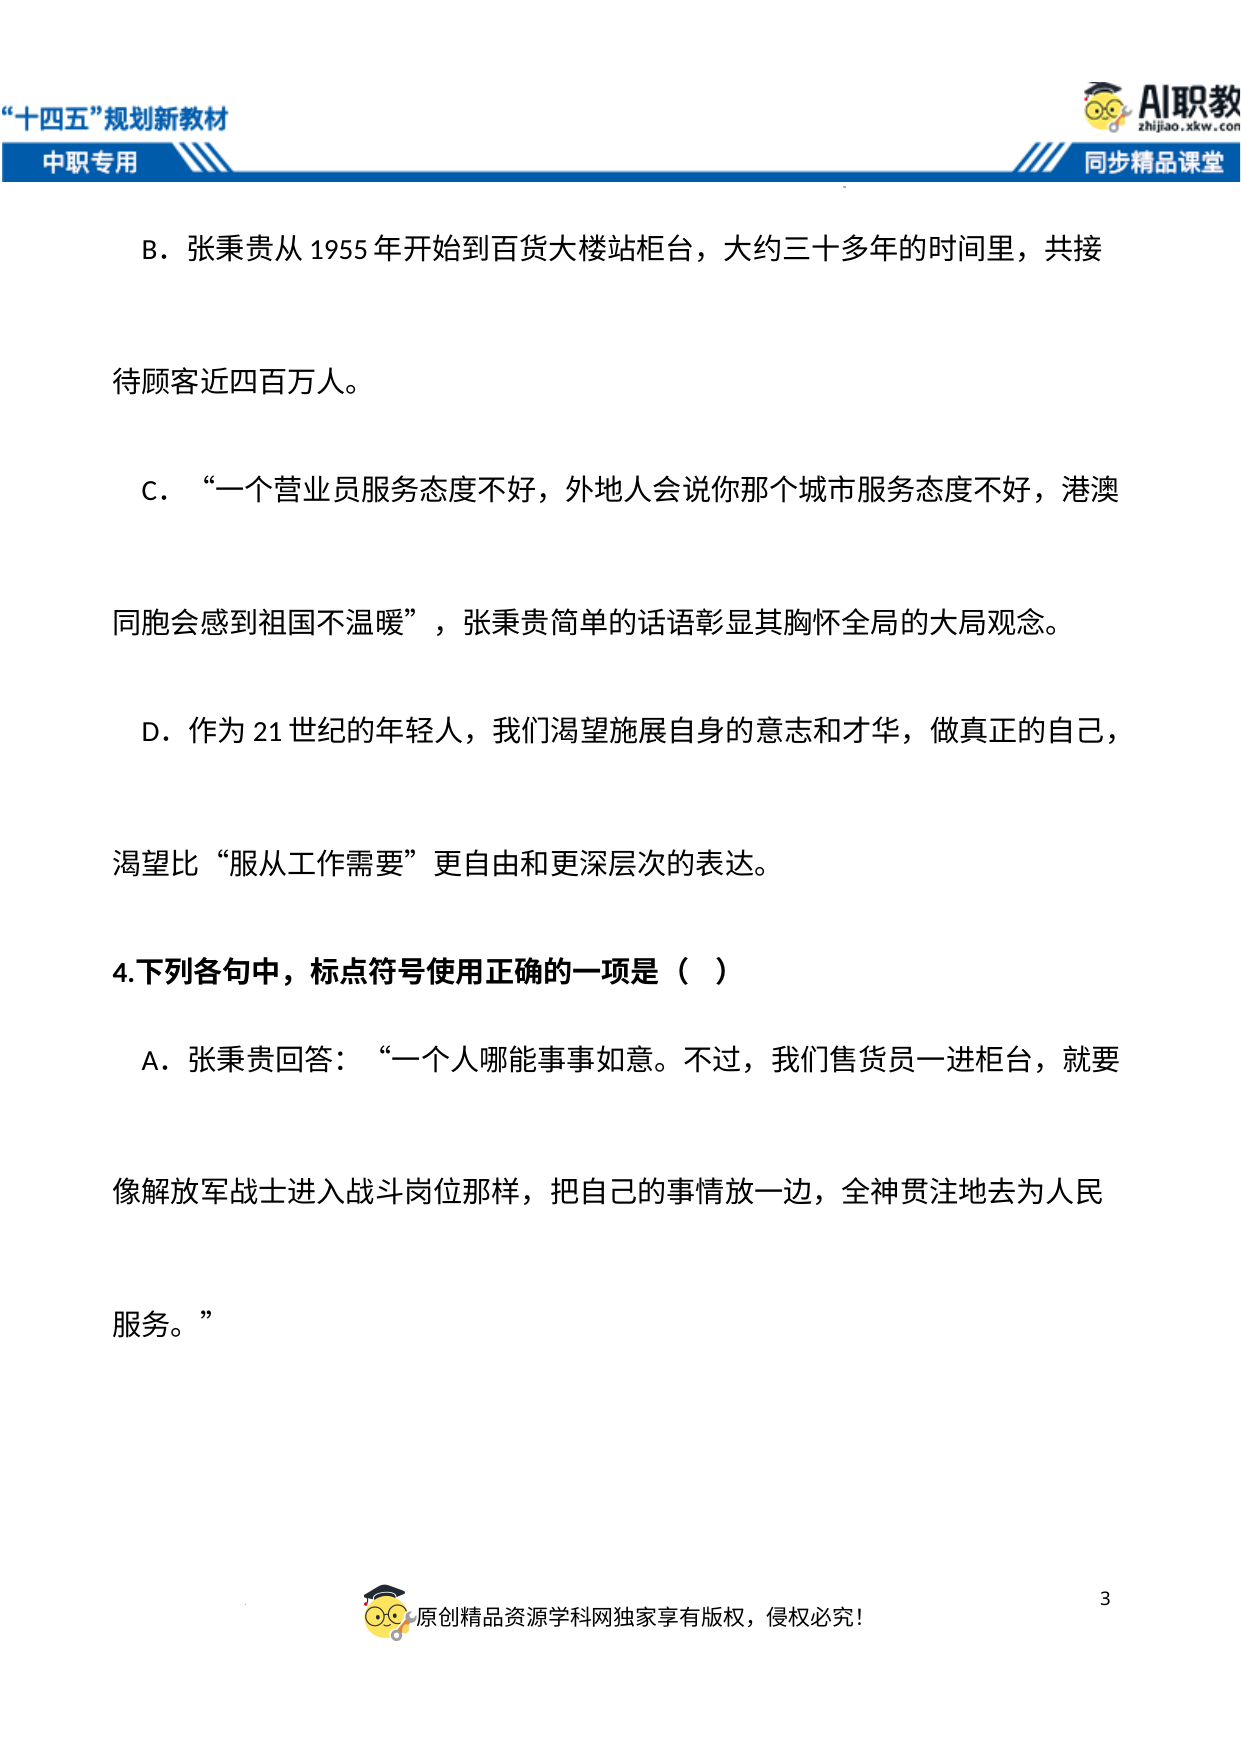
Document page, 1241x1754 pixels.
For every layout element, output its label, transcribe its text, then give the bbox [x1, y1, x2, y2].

text A．张秉贵回答：“一个人哪能事事如意。不过，我们售货员一进柜台，就要像解放军战士进入战斗岗位那样，把自己的事情放一边，全神贯注地去为人民服务。” [112, 1024, 1128, 1356]
picture [364, 1584, 417, 1642]
picture [2, 82, 1241, 182]
text C．“一个营业员服务态度不好，外地人会说你那个城市服务态度不好，港澳同胞会感到祖国不温暖”，张秉贵简单的话语彰显其胸怀全局的大局观念。 [112, 455, 1128, 653]
text D．作为21世纪的年轻人，我们渴望施展自身的意志和才华，做真正的自己，渴望比“服从工作需要”更自由和更深层次的表达。 [112, 696, 1128, 894]
text B．张秉贵从1955年开始到百货大楼站柜台，大约三十多年的时间里，共接待顾客近四百万人。 [112, 214, 1128, 412]
text 4.下列各句中，标点符号使用正确的一项是（ ） [112, 937, 1128, 1003]
